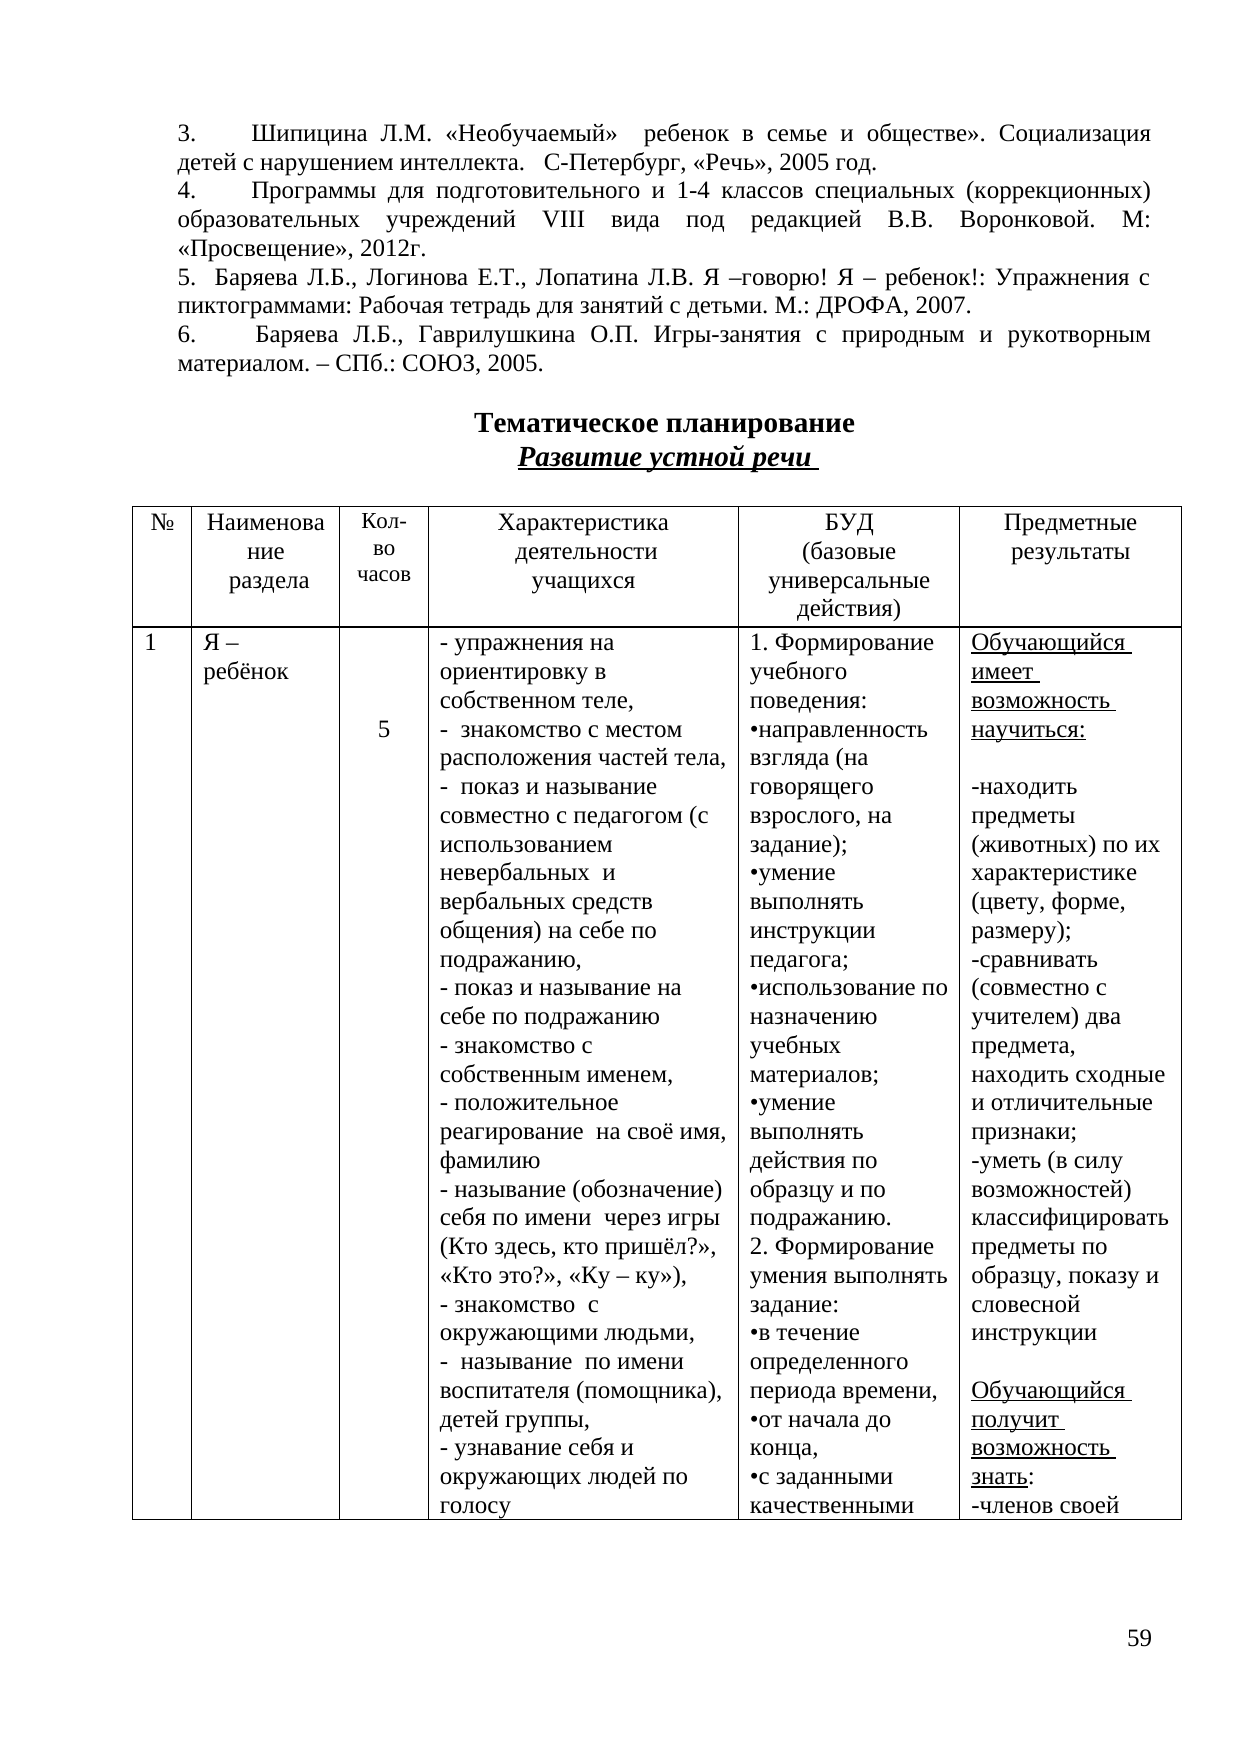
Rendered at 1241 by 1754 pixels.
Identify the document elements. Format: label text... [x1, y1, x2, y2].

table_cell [739, 628, 959, 1519]
text 6. Баряева Л.Б., Гаврилушкина О.П. Игры-занятия с природным и рукотворным материалом. – СПб.: СОЮЗ, 2005. [177, 319, 1152, 377]
table_cell - упражнения на ориентировку в собственном теле, - знакомство с местом расположения частей тела, - показ и называние совместно с педагогом (с использованием невербальных и вербальных средств общения) на себе по подражанию, - показ и называние на себе по подражанию - знакомство с собственным именем, - положительное реагирование на своё имя, фамилию - называние (обозначение) себя по имени через игры (Кто здесь, кто пришёл?», «Кто это?», «Ку – ку»), - знакомство с окружающими людьми, - называние по имени воспитателя (помощника), детей группы, - узнавание себя и окружающих людей по голосу [429, 628, 738, 1519]
table_header Наименование раздела [192, 507, 339, 626]
table_header Кол-во часов [340, 507, 428, 626]
table_header Предметные результаты [960, 507, 1181, 626]
text 5. Баряева Л.Б., Логинова Е.Т., Лопатина Л.В. Я –говорю! Я – ребенок!: Упражнения с пиктограммами: Рабочая тетрадь для занятий с детьми. М.: ДРОФА, 2007. [177, 262, 1152, 319]
text Развитие устной речи [177, 439, 1152, 473]
table_cell 1 [133, 628, 191, 1519]
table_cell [960, 628, 1181, 1519]
table_header Характеристика деятельности учащихся [429, 507, 738, 626]
text 3. Шипицина Л.М. «Необучаемый» ребенок в семье и обществе». Социализация детей с нарушением интеллекта. С-Петербург, «Речь», 2005 год. [177, 118, 1152, 176]
table_header БУД (базовые универсальные действия) [739, 507, 959, 626]
text 4. Программы для подготовительного и 1-4 классов специальных (коррекционных) образовательных учреждений VIII вида под редакцией В.В. Воронковой. М: «Просвещение», 2012г. [177, 176, 1152, 262]
table_cell Я – ребёнок [192, 628, 339, 1519]
table_header № [133, 507, 191, 626]
table_cell 5 [340, 628, 428, 1519]
text Тематическое планирование [177, 406, 1152, 439]
